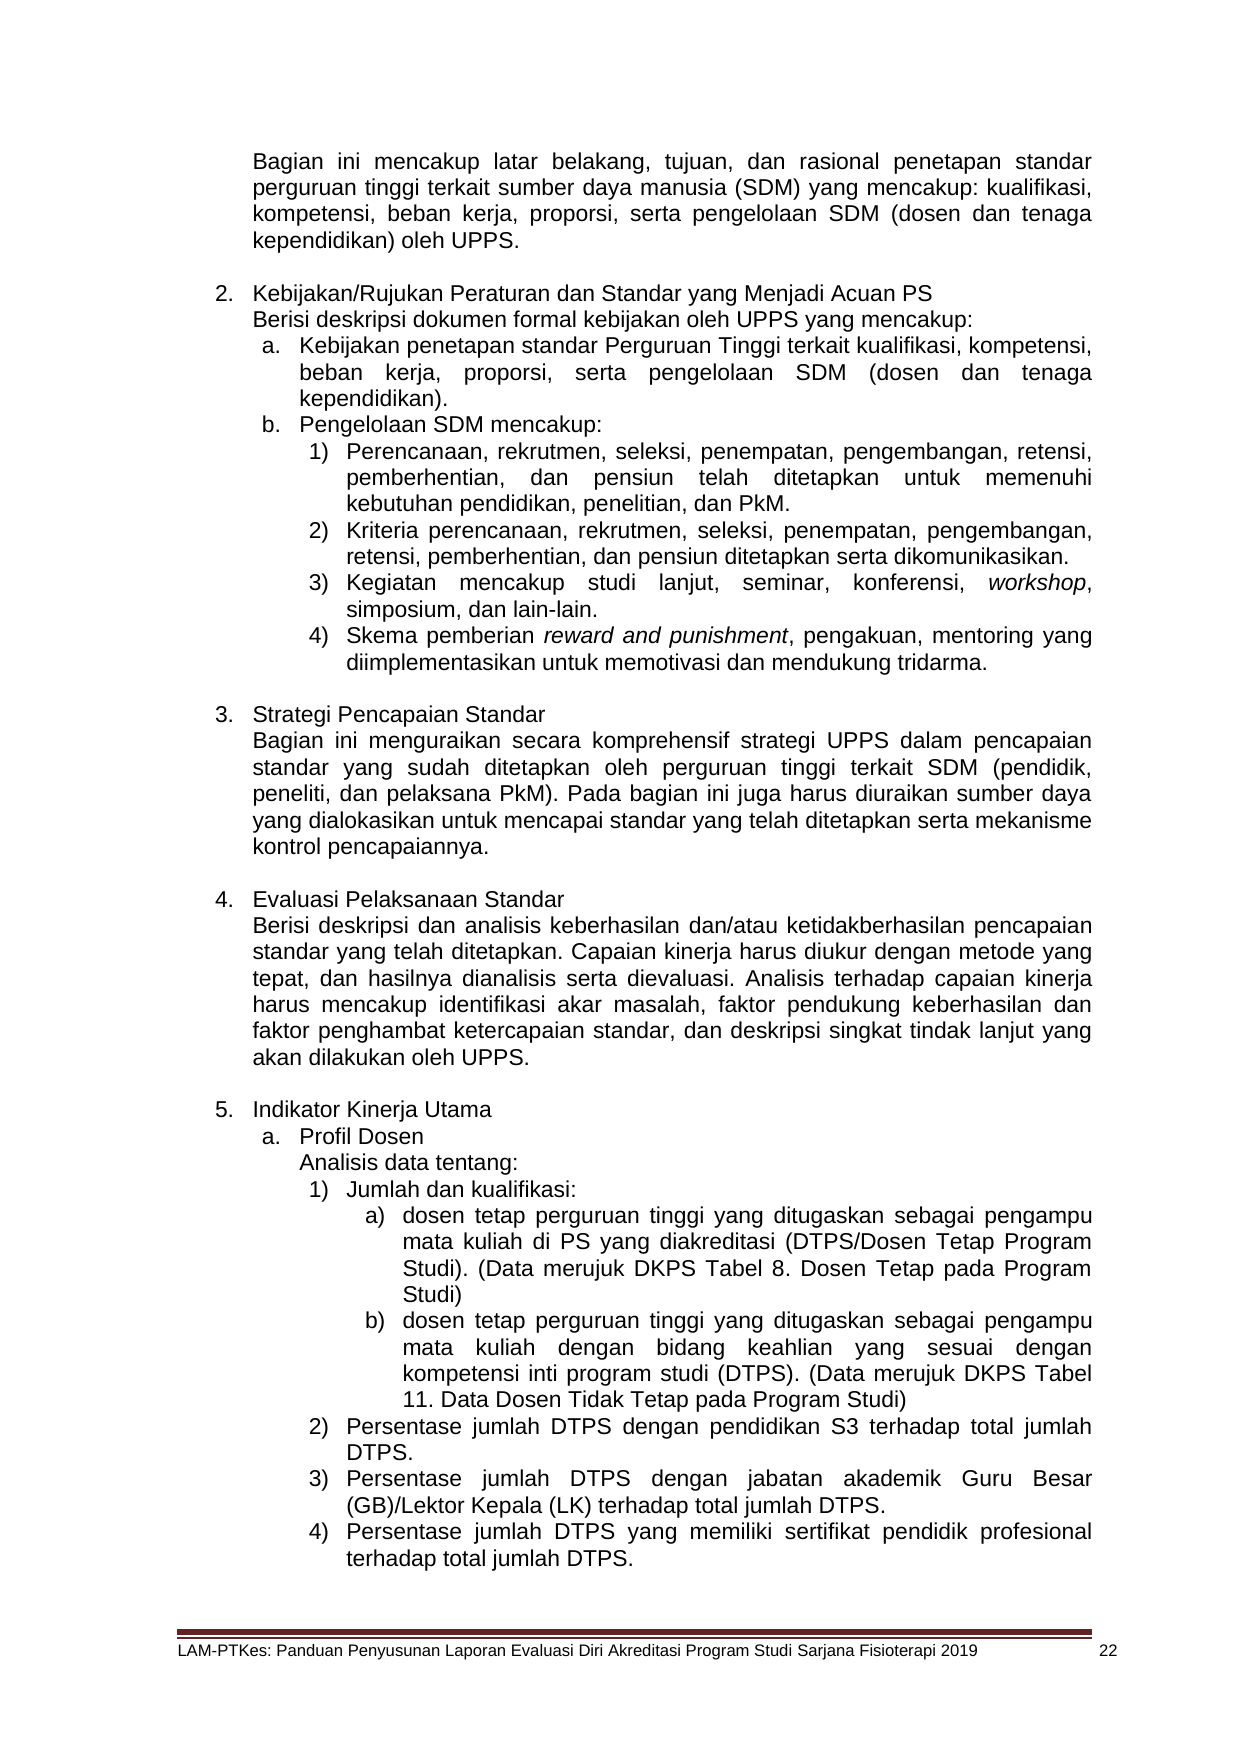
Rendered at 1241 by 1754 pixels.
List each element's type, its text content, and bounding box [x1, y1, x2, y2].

list Strategi Pencapaian Standar [215, 701, 1092, 727]
list Pengelolaan SDM mencakup: [262, 411, 1092, 438]
list Skema pemberian reward and punishment, pengakuan, mentoring yang diimplementasikan untuk memotivasi dan mendukung tridarma. [308, 622, 1092, 675]
list Persentase jumlah DTPS dengan pendidikan S3 terhadap total jumlah DTPS. [308, 1413, 1092, 1465]
list Kriteria perencanaan, rekrutmen, seleksi, penempatan, pengembangan, retensi, pemberhentian, dan pensiun ditetapkan serta dikomunikasikan. [308, 517, 1092, 569]
text Berisi deskripsi dokumen formal kebijakan oleh UPPS yang mencakup: [252, 306, 1092, 332]
list dosen tetap perguruan tinggi yang ditugaskan sebagai pengampu mata kuliah dengan bidang keahlian yang sesuai dengan kompetensi inti program studi (DTPS). (Data merujuk DKPS Tabel 11. Data Dosen Tidak Tetap pada Program Studi) [365, 1307, 1092, 1413]
list Profil Dosen [262, 1123, 1092, 1149]
list Evaluasi Pelaksanaan Standar [215, 886, 1092, 912]
list dosen tetap perguruan tinggi yang ditugaskan sebagai pengampu mata kuliah di PS yang diakreditasi (DTPS/Dosen Tetap Program Studi). (Data merujuk DKPS Tabel 8. Dosen Tetap pada Program Studi) [365, 1202, 1092, 1307]
text Berisi deskripsi dan analisis keberhasilan dan/atau ketidakberhasilan pencapaian standar yang telah ditetapkan. Capaian kinerja harus diukur dengan metode yang tepat, dan hasilnya dianalisis serta dievaluasi. Analisis terhadap capaian kinerja harus mencakup identifikasi akar masalah, faktor pendukung keberhasilan dan faktor penghambat ketercapaian standar, dan deskripsi singkat tindak lanjut yang akan dilakukan oleh UPPS. [252, 912, 1092, 1070]
list Kegiatan mencakup studi lanjut, seminar, konferensi, workshop, simposium, dan lain-lain. [308, 569, 1092, 622]
list Kebijakan penetapan standar Perguruan Tinggi terkait kualifikasi, kompetensi, beban kerja, proporsi, serta pengelolaan SDM (dosen dan tenaga kependidikan). [262, 332, 1092, 411]
list Persentase jumlah DTPS yang memiliki sertifikat pendidik profesional terhadap total jumlah DTPS. [308, 1518, 1092, 1571]
text Bagian ini mencakup latar belakang, tujuan, dan rasional penetapan standar perguruan tinggi terkait sumber daya manusia (SDM) yang mencakup: kualifikasi, kompetensi, beban kerja, proporsi, serta pengelolaan SDM (dosen dan tenaga kependidikan) oleh UPPS. [252, 148, 1092, 253]
list Indikator Kinerja Utama [215, 1096, 1092, 1123]
list Perencanaan, rekrutmen, seleksi, penempatan, pengembangan, retensi, pemberhentian, dan pensiun telah ditetapkan untuk memenuhi kebutuhan pendidikan, penelitian, dan PkM. [308, 438, 1092, 517]
list Kebijakan/Rujukan Peraturan dan Standar yang Menjadi Acuan PS [215, 279, 1092, 306]
list Persentase jumlah DTPS dengan jabatan akademik Guru Besar (GB)/Lektor Kepala (LK) terhadap total jumlah DTPS. [308, 1465, 1092, 1518]
list Jumlah dan kualifikasi: [308, 1176, 1092, 1202]
text Analisis data tentang: [299, 1149, 1092, 1176]
text Bagian ini menguraikan secara komprehensif strategi UPPS dalam pencapaian standar yang sudah ditetapkan oleh perguruan tinggi terkait SDM (pendidik, peneliti, dan pelaksana PkM). Pada bagian ini juga harus diuraikan sumber daya yang dialokasikan untuk mencapai standar yang telah ditetapkan serta mekanisme kontrol pencapaiannya. [252, 727, 1092, 859]
